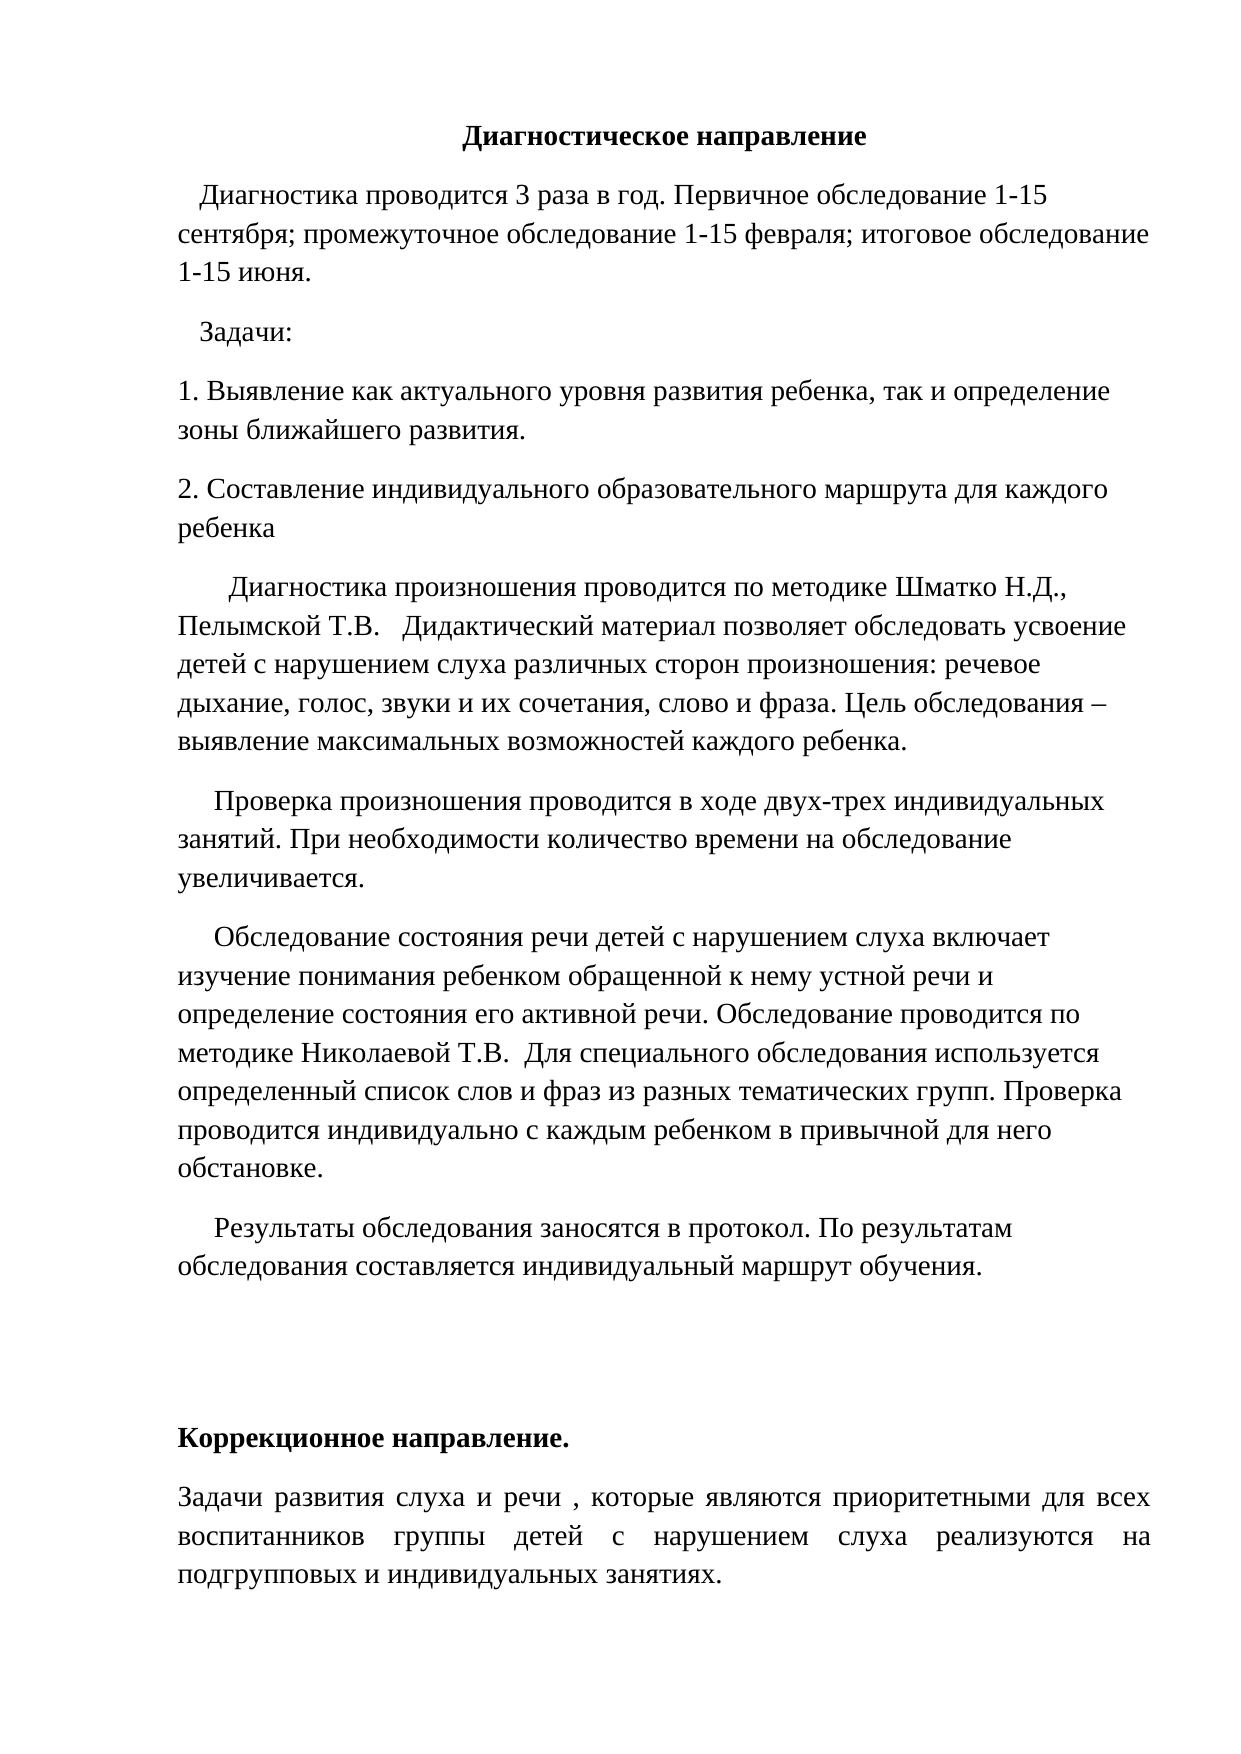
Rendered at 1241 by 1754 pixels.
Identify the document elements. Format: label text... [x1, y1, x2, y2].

text Диагностическое направление [177, 118, 1152, 152]
text Обследование состояния речи детей с нарушением слуха включает изучение понимания ребенком обращенной к нему устной речи и определение состояния его активной речи. Обследование проводится по методике Николаевой Т.В. Для специального обследования используется определенный список слов и фраз из разных тематических групп. Проверка проводится индивидуально с каждым ребенком в привычной для него обстановке. [177, 919, 1152, 1184]
text Диагностика произношения проводится по методике Шматко Н.Д., Пелымской Т.В. Дидактический материал позволяет обследовать усвоение детей с нарушением слуха различных сторон произношения: речевое дыхание, голос, звуки и их сочетания, слово и фраза. Цель обследования – выявление максимальных возможностей каждого ребенка. [177, 569, 1152, 757]
text 1. Выявление как актуального уровня развития ребенка, так и определение зоны ближайшего развития. [177, 373, 1152, 445]
text Задачи развития слуха и речи , которые являются приоритетными для всех воспитанников группы детей с нарушением слуха реализуются на подгрупповых и индивидуальных занятиях. [177, 1479, 1152, 1590]
text Результаты обследования заносятся в протокол. По результатам обследования составляется индивидуальный маршрут обучения. [177, 1210, 1152, 1282]
text Задачи: [177, 314, 1152, 347]
text Коррекционное направление. [177, 1420, 1152, 1454]
text 2. Составление индивидуального образовательного маршрута для каждого ребенка [177, 471, 1152, 543]
text Диагностика проводится 3 раза в год. Первичное обследование 1-15 сентября; промежуточное обследование 1-15 февраля; итоговое обследование 1-15 июня. [177, 177, 1152, 288]
text Проверка произношения проводится в ходе двух-трех индивидуальных занятий. При необходимости количество времени на обследование увеличивается. [177, 783, 1152, 893]
